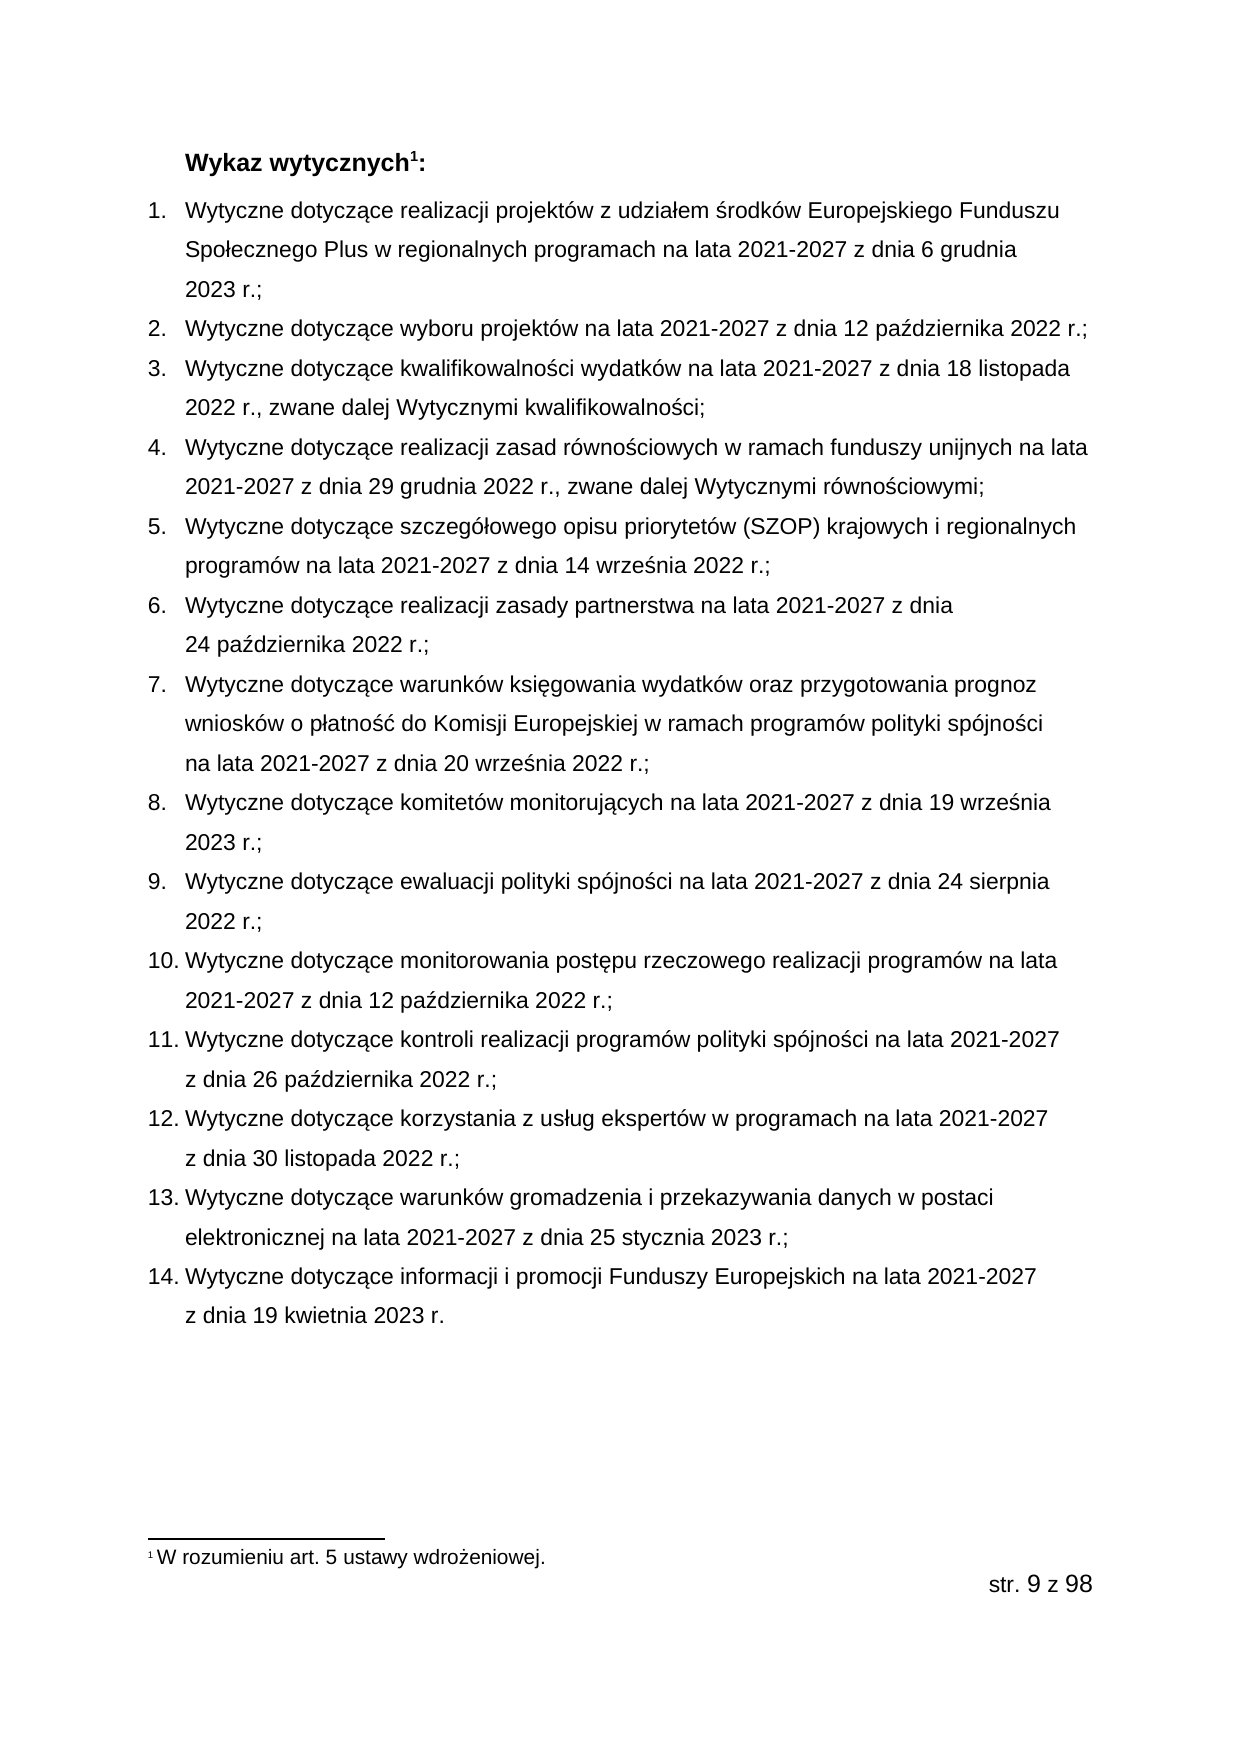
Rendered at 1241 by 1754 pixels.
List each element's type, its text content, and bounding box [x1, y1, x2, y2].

list Wytyczne dotyczące ewaluacji polityki spójności na lata 2021-2027 z dnia 24 sierpnia 2022 r.; [148, 868, 1093, 934]
list Wytyczne dotyczące realizacji zasady partnerstwa na lata 2021-2027 z dnia 24 października 2022 r.; [148, 592, 1093, 658]
list Wytyczne dotyczące warunków gromadzenia i przekazywania danych w postaci elektronicznej na lata 2021-2027 z dnia 25 stycznia 2023 r.; [148, 1184, 1093, 1250]
list Wytyczne dotyczące kwalifikowalności wydatków na lata 2021-2027 z dnia 18 listopada 2022 r., zwane dalej Wytycznymi kwalifikowalności; [148, 355, 1093, 421]
list Wytyczne dotyczące wyboru projektów na lata 2021-2027 z dnia 12 października 2022 r.; [148, 315, 1093, 342]
list Wytyczne dotyczące realizacji projektów z udziałem środków Europejskiego Funduszu Społecznego Plus w regionalnych programach na lata 2021-2027 z dnia 6 grudnia 2023 r.; [148, 197, 1093, 302]
list Wytyczne dotyczące warunków księgowania wydatków oraz przygotowania prognoz wniosków o płatność do Komisji Europejskiej w ramach programów polityki spójności na lata 2021-2027 z dnia 20 września 2022 r.; [148, 671, 1093, 776]
list Wytyczne dotyczące informacji i promocji Funduszy Europejskich na lata 2021-2027 z dnia 19 kwietnia 2023 r. [148, 1263, 1093, 1329]
list Wytyczne dotyczące korzystania z usług ekspertów w programach na lata 2021-2027 z dnia 30 listopada 2022 r.; [148, 1105, 1093, 1171]
list Wytyczne dotyczące kontroli realizacji programów polityki spójności na lata 2021-2027 z dnia 26 października 2022 r.; [148, 1026, 1093, 1092]
list Wytyczne dotyczące realizacji zasad równościowych w ramach funduszy unijnych na lata 2021-2027 z dnia 29 grudnia 2022 r., zwane dalej Wytycznymi równościowymi; [148, 434, 1093, 500]
list Wytyczne dotyczące monitorowania postępu rzeczowego realizacji programów na lata 2021-2027 z dnia 12 października 2022 r.; [148, 947, 1093, 1013]
list Wytyczne dotyczące komitetów monitorujących na lata 2021-2027 z dnia 19 września 2023 r.; [148, 789, 1093, 855]
text Wykaz wytycznych: [185, 148, 1093, 176]
list Wytyczne dotyczące szczegółowego opisu priorytetów (SZOP) krajowych i regionalnych programów na lata 2021-2027 z dnia 14 września 2022 r.; [148, 513, 1093, 579]
